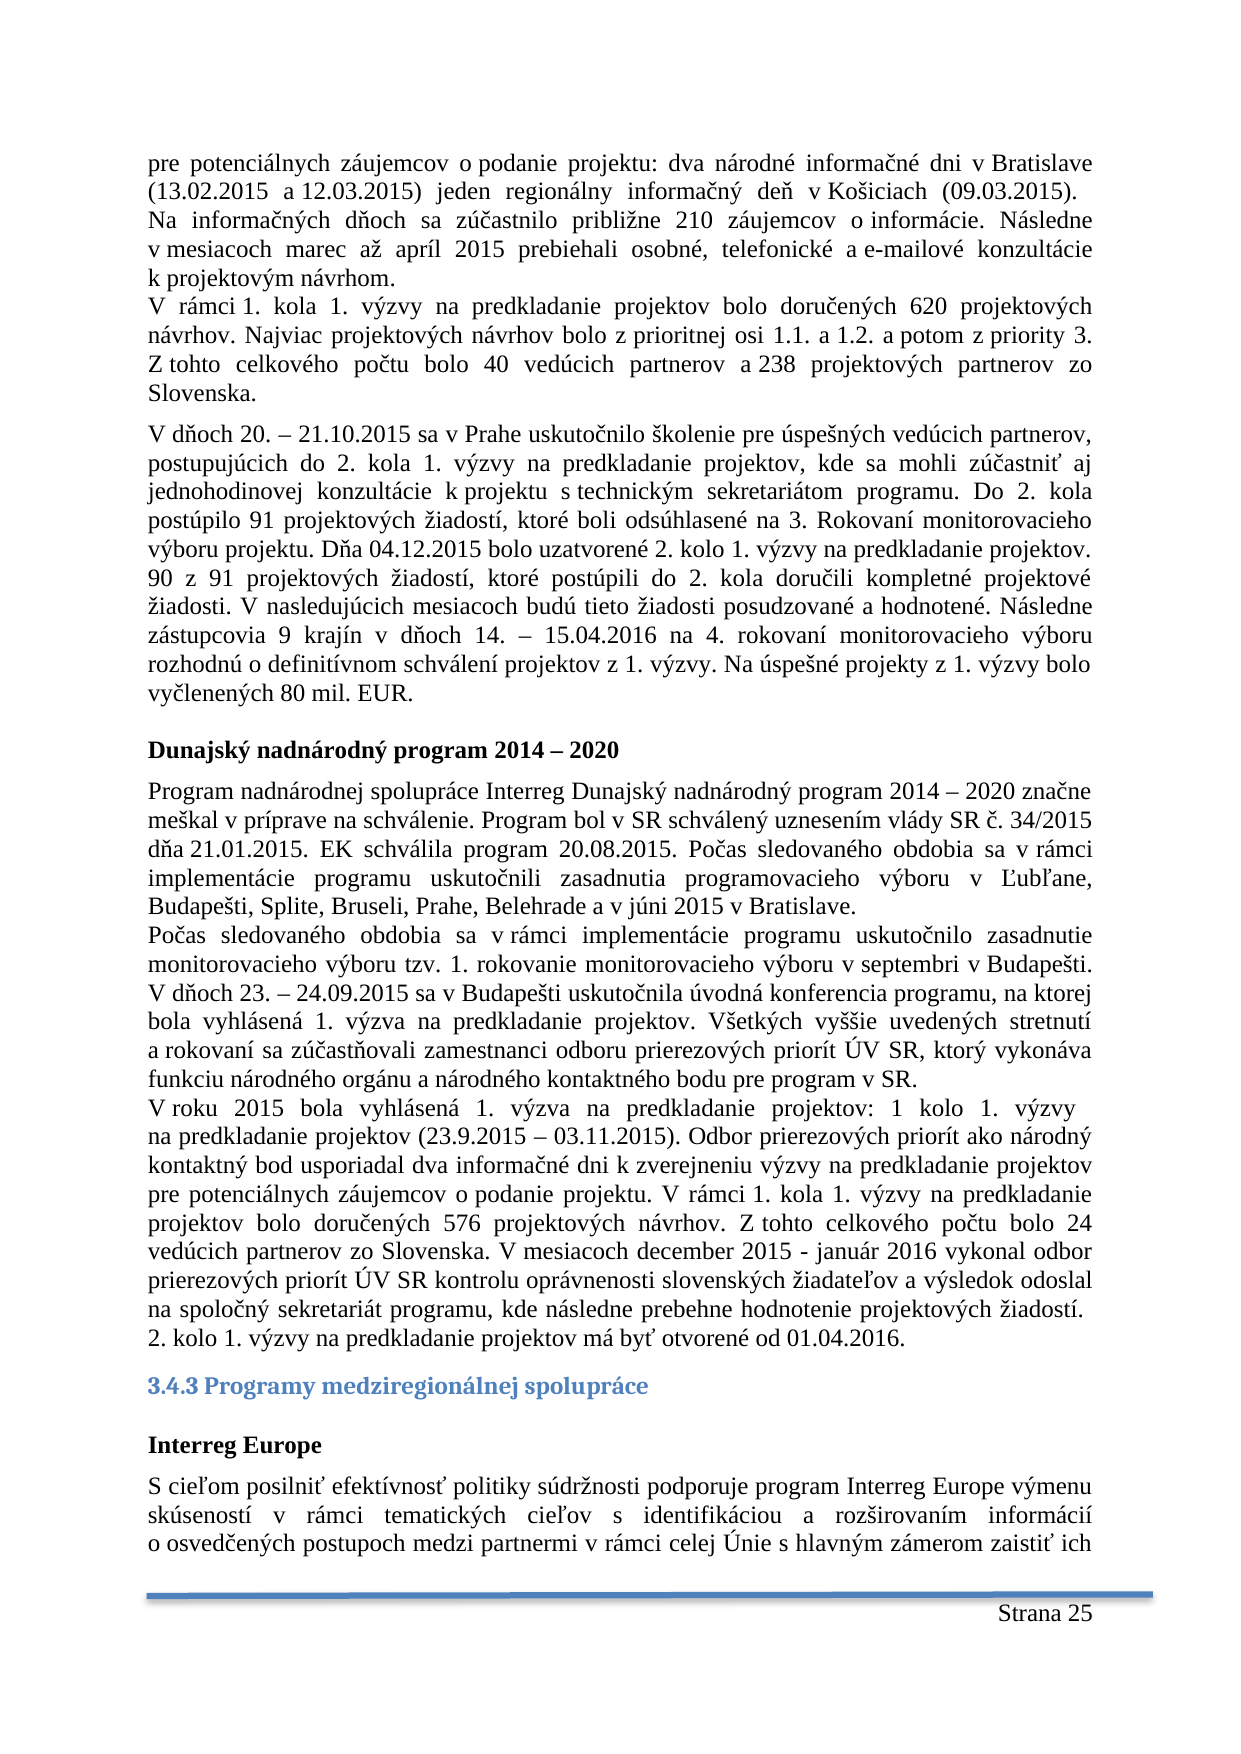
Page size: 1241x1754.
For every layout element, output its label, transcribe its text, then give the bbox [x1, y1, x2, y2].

text Interreg Europe [148, 1430, 1093, 1458]
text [148, 1471, 1093, 1557]
text Počas sledovaného obdobia sa v rámci implementácie programu uskutočnilo zasadnutie monitorovacieho výboru tzv. 1. rokovanie monitorovacieho výboru v septembri v Budapešti. V dňoch 23. – 24.09.2015 sa v Budapešti uskutočnila úvodná konferencia programu, na ktorej bola vyhlásená 1. výzva na predkladanie projektov. Všetkých vyššie uvedených stretnutí a rokovaní sa zúčastňovali zamestnanci odboru prierezových priorít ÚV SR, ktorý vykonáva funkciu národného orgánu a národného kontaktného bodu pre program v SR. [148, 920, 1093, 1093]
subtitle 3.4.3 Programy medziregionálnej spolupráce [148, 1372, 1093, 1401]
text Dunajský nadnárodný program 2014 – 2020 [148, 735, 1093, 764]
text Program nadnárodnej spolupráce Interreg Dunajský nadnárodný program 2014 – 2020 značne meškal v príprave na schválenie. Program bol v SR schválený uznesením vlády SR č. 34/2015 dňa 21.01.2015. EK schválila program 20.08.2015. Počas sledovaného obdobia sa v rámci implementácie programu uskutočnili zasadnutia programovacieho výboru v Ľubľane, Budapešti, Splite, Bruseli, Prahe, Belehrade a v júni 2015 v Bratislave. [148, 776, 1093, 920]
text V rámci 1. kola 1. výzvy na predkladanie projektov bolo doručených 620 projektových návrhov. Najviac projektových návrhov bolo z prioritnej osi 1.1. a 1.2. a potom z priority 3. Z tohto celkového počtu bolo 40 vedúcich partnerov a 238 projektových partnerov zo Slovenska. [148, 291, 1093, 406]
text V dňoch 20. – 21.10.2015 sa v Prahe uskutočnilo školenie pre úspešných vedúcich partnerov, postupujúcich do 2. kola 1. výzvy na predkladanie projektov, kde sa mohli zúčastniť aj jednohodinovej konzultácie k projektu s technickým sekretariátom programu. Do 2. kola postúpilo 91 projektových žiadostí, ktoré boli odsúhlasené na 3. Rokovaní monitorovacieho výboru projektu. Dňa 04.12.2015 bolo uzatvorené 2. kolo 1. výzvy na predkladanie projektov. 90 z 91 projektových žiadostí, ktoré postúpili do 2. kola doručili kompletné projektové žiadosti. V nasledujúcich mesiacoch budú tieto žiadosti posudzované a hodnotené. Následne zástupcovia 9 krajín v dňoch 14. – 15.04.2016 na 4. rokovaní monitorovacieho výboru rozhodnú o definitívnom schválení projektov z 1. výzvy. Na úspešné projekty z 1. výzvy bolo vyčlenených 80 mil. EUR. [148, 419, 1093, 706]
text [148, 148, 1093, 291]
text V roku 2015 bola vyhlásená 1. výzva na predkladanie projektov: 1 kolo 1. výzvy na predkladanie projektov (23.9.2015 – 03.11.2015). Odbor prierezových priorít ako národný kontaktný bod usporiadal dva informačné dni k zverejneniu výzvy na predkladanie projektov pre potenciálnych záujemcov o podanie projektu. V rámci 1. kola 1. výzvy na predkladanie projektov bolo doručených 576 projektových návrhov. Z tohto celkového počtu bolo 24 vedúcich partnerov zo Slovenska. V mesiacoch december 2015 - január 2016 vykonal odbor prierezových priorít ÚV SR kontrolu oprávnenosti slovenských žiadateľov a výsledok odoslal na spoločný sekretariát programu, kde následne prebehne hodnotenie projektových žiadostí. 2. kolo 1. výzvy na predkladanie projektov má byť otvorené od 01.04.2016. [148, 1093, 1093, 1351]
